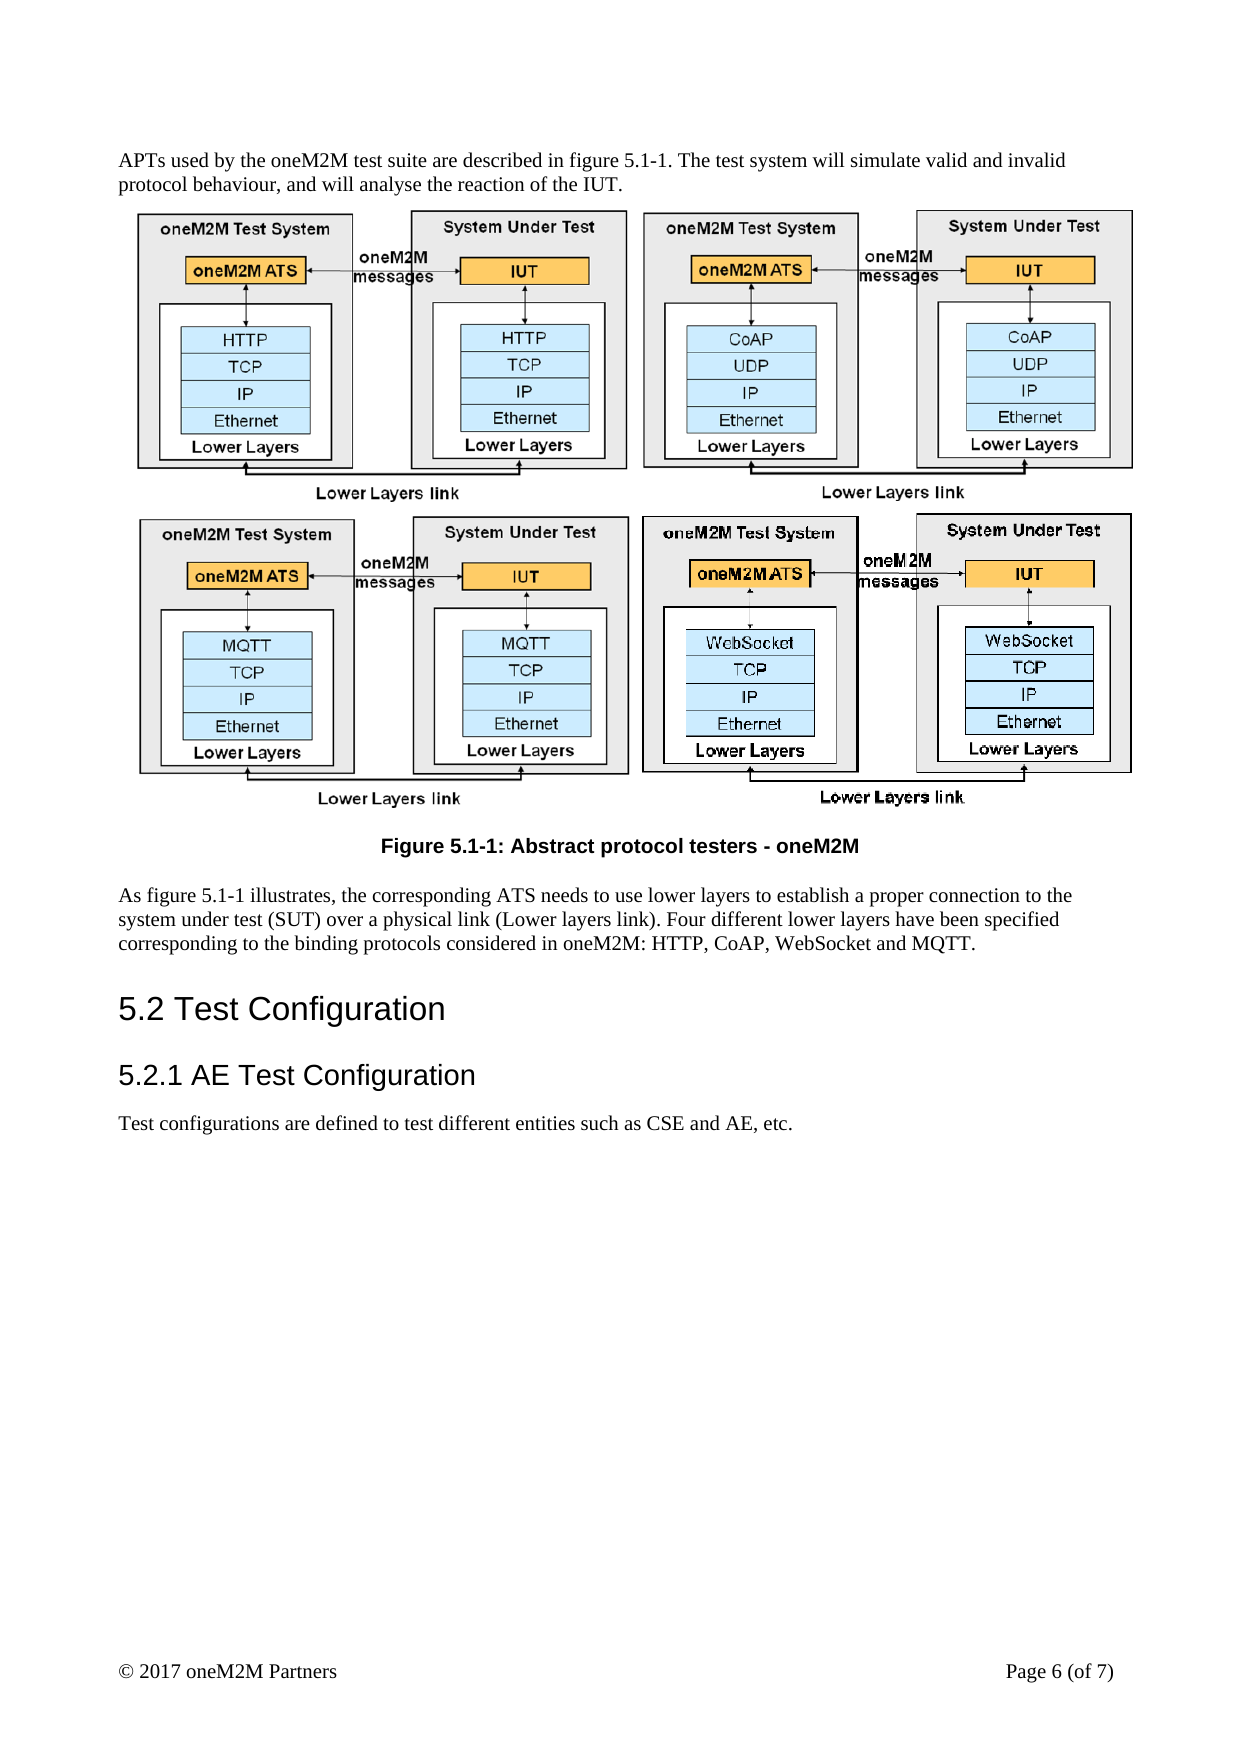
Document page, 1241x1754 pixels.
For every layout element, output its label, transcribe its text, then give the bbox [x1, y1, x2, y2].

picture [137, 210, 1139, 816]
subtitle 5.2.1 AE Test Configuration [118, 1058, 1122, 1092]
text APTs used by the oneM2M test suite are described in figure 5.1-1. The test system will simulate valid and invalid protocol behaviour, and will analyse the reaction of the IUT. [118, 148, 1122, 196]
subtitle 5.2 Test Configuration [118, 989, 1122, 1027]
text As figure 5.1-1 illustrates, the corresponding ATS needs to use lower layers to establish a proper connection to the system under test (SUT) over a physical link (Lower layers link). Four different lower layers have been specified corresponding to the binding protocols considered in oneM2M: HTTP, CoAP, WebSocket and MQTT. [118, 883, 1122, 955]
text Figure 5.1-1: Abstract protocol testers - oneM2M [118, 834, 1122, 858]
